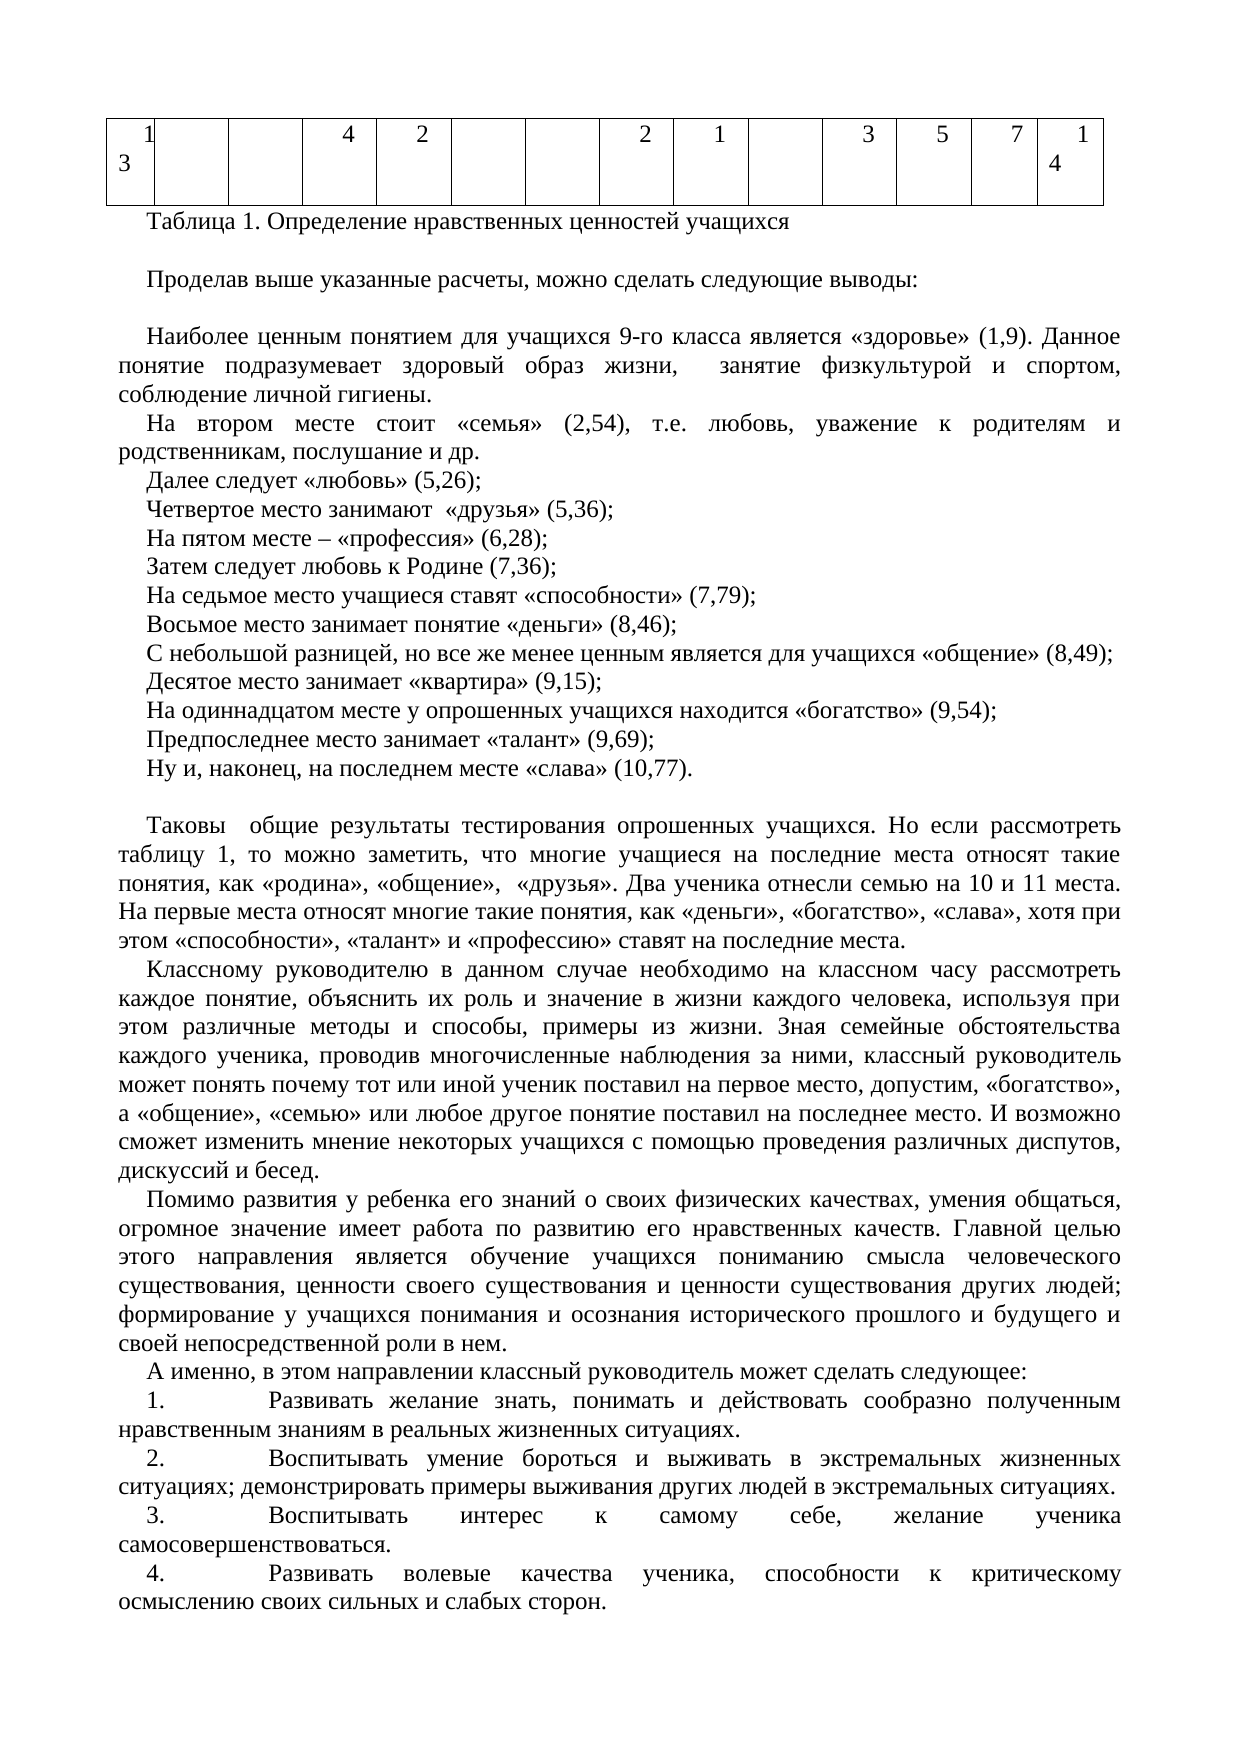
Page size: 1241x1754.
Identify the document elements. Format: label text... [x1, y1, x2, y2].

text Далее следует «любовь» (5,26); [118, 465, 1122, 494]
text Десятое место занимает «квартира» (9,15); [118, 666, 1122, 695]
list Воспитывать умение бороться и выживать в экстремальных жизненных ситуациях; демонстрировать примеры выживания других людей в экстремальных ситуациях. [118, 1443, 1122, 1500]
table_cell [229, 119, 302, 205]
list Развивать желание знать, понимать и действовать сообразно полученным нравственным знаниям в реальных жизненных ситуациях. [118, 1385, 1122, 1443]
list Воспитывать интерес к самому себе, желание ученика самосовершенствоваться. [118, 1500, 1122, 1558]
text Таковы общие результаты тестирования опрошенных учащихся. Но если рассмотреть таблицу 1, то можно заметить, что многие учащиеся на последние места относят такие понятия, как «родина», «общение», «друзья». Два ученика отнесли семью на 10 и 11 места. На первые места относят многие такие понятия, как «деньги», «богатство», «слава», хотя при этом «способности», «талант» и «профессию» ставят на последние места. [118, 810, 1122, 954]
text Таблица 1. Определение нравственных ценностей учащихся [118, 206, 1122, 235]
table_cell [155, 119, 228, 205]
table_cell 13 [107, 119, 154, 205]
text Предпоследнее место занимает «талант» (9,69); [118, 724, 1122, 753]
table_cell 2 [377, 119, 451, 205]
text А именно, в этом направлении классный руководитель может сделать следующее: [118, 1356, 1122, 1385]
text На одиннадцатом месте у опрошенных учащихся находится «богатство» (9,54); [118, 695, 1122, 724]
list Развивать волевые качества ученика, способности к критическому осмыслению своих сильных и слабых сторон. [118, 1558, 1122, 1615]
table_cell 7 [972, 119, 1037, 205]
table_cell [526, 119, 599, 205]
table_cell 1 [674, 119, 748, 205]
text Помимо развития у ребенка его знаний о своих физических качествах, умения общаться, огромное значение имеет работа по развитию его нравственных качеств. Главной целью этого направления является обучение учащихся пониманию смысла человеческого существования, ценности своего существования и ценности существования других людей; формирование у учащихся понимания и осознания исторического прошлого и будущего и своей непосредственной роли в нем. [118, 1184, 1122, 1356]
table_cell 4 [303, 119, 376, 205]
table_cell 3 [823, 119, 896, 205]
table_cell [749, 119, 822, 205]
text С небольшой разницей, но все же менее ценным является для учащихся «общение» (8,49); [118, 638, 1122, 666]
text Ну и, наконец, на последнем месте «слава» (10,77). [118, 753, 1122, 781]
text На седьмое место учащиеся ставят «способности» (7,79); [118, 580, 1122, 609]
text На втором месте стоит «семья» (2,54), т.е. любовь, уважение к родителям и родственникам, послушание и др. [118, 408, 1122, 465]
text Проделав выше указанные расчеты, можно сделать следующие выводы: [118, 264, 1122, 293]
table_cell 14 [1038, 119, 1103, 205]
text Восьмое место занимает понятие «деньги» (8,46); [118, 609, 1122, 638]
table_cell 2 [600, 119, 673, 205]
text Четвертое место занимают «друзья» (5,36); [118, 494, 1122, 523]
text На пятом месте – «профессия» (6,28); [118, 523, 1122, 551]
text Наиболее ценным понятием для учащихся 9-го класса является «здоровье» (1,9). Данное понятие подразумевает здоровый образ жизни, занятие физкультурой и спортом, соблюдение личной гигиены. [118, 321, 1122, 408]
table_cell 5 [897, 119, 971, 205]
text Классному руководителю в данном случае необходимо на классном часу рассмотреть каждое понятие, объяснить их роль и значение в жизни каждого человека, используя при этом различные методы и способы, примеры из жизни. Зная семейные обстоятельства каждого ученика, проводив многочисленные наблюдения за ними, классный руководитель может понять почему тот или иной ученик поставил на первое место, допустим, «богатство», а «общение», «семью» или любое другое понятие поставил на последнее место. И возможно сможет изменить мнение некоторых учащихся с помощью проведения различных диспутов, дискуссий и бесед. [118, 954, 1122, 1184]
table_cell [452, 119, 525, 205]
text Затем следует любовь к Родине (7,36); [118, 551, 1122, 580]
